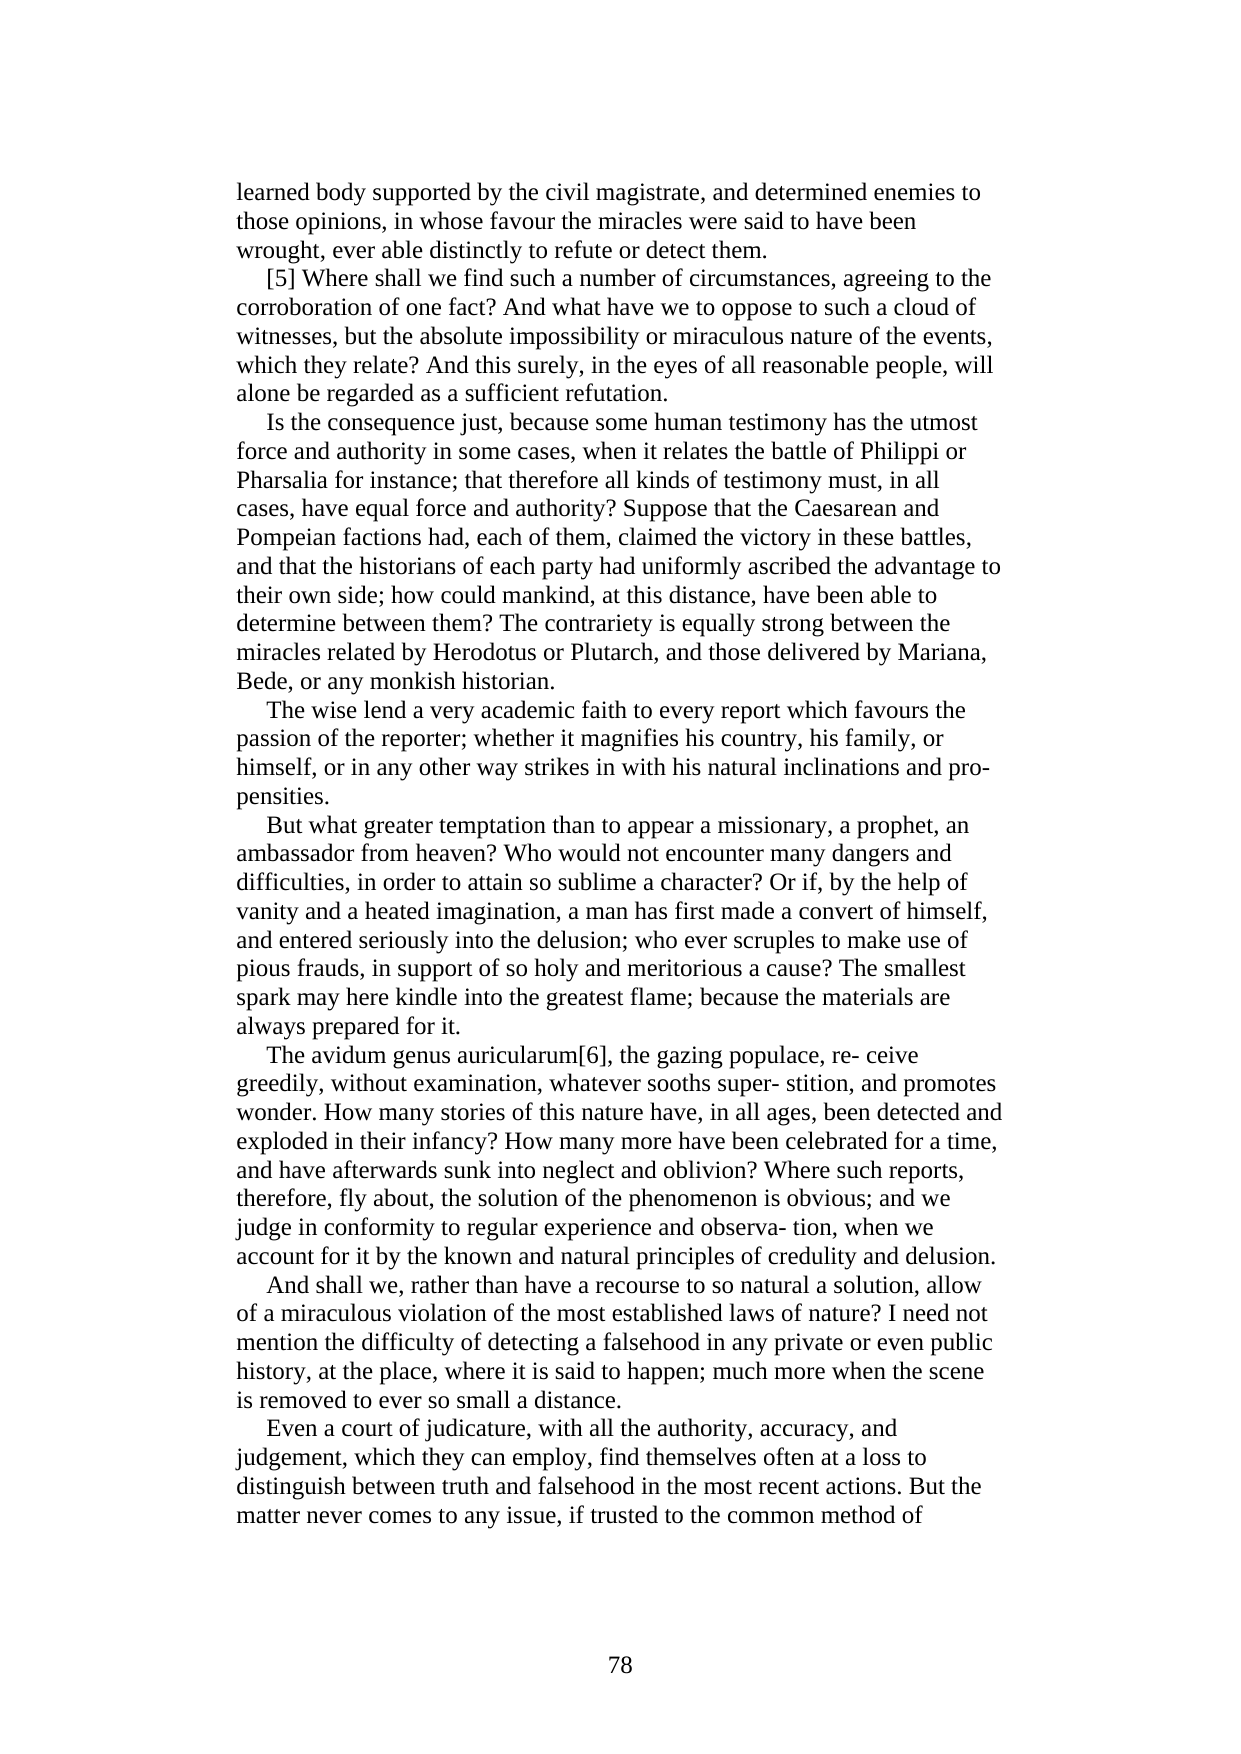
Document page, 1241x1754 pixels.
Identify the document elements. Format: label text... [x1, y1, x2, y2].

text The wise lend a very academic faith to every report which favours the passion of the reporter; whether it magnifies his country, his family, or himself, or in any other way strikes in with his natural inclinations and pro- pensities. [236, 695, 1004, 810]
text And shall we, rather than have a recourse to so natural a solution, allow of a miraculous violation of the most established laws of nature? I need not mention the difficulty of detecting a falsehood in any private or even public history, at the place, where it is said to happen; much more when the scene is removed to ever so small a distance. [236, 1270, 1004, 1413]
text The avidum genus auricularum[6], the gazing populace, re- ceive greedily, without examination, whatever sooths super- stition, and promotes wonder. How many stories of this nature have, in all ages, been detected and exploded in their infancy? How many more have been celebrated for a time, and have afterwards sunk into neglect and oblivion? Where such reports, therefore, fly about, the solution of the phenomenon is obvious; and we judge in conformity to regular experience and observa- tion, when we account for it by the known and natural principles of credulity and delusion. [236, 1040, 1004, 1270]
text [5] Where shall we find such a number of circumstances, agreeing to the corroboration of one fact? And what have we to oppose to such a cloud of witnesses, but the absolute impossibility or miraculous nature of the events, which they relate? And this surely, in the eyes of all reasonable people, will alone be regarded as a sufficient refutation. [236, 263, 1004, 407]
text Is the consequence just, because some human testimony has the utmost force and authority in some cases, when it relates the battle of Philippi or Pharsalia for instance; that therefore all kinds of testimony must, in all cases, have equal force and authority? Suppose that the Caesarean and Pompeian factions had, each of them, claimed the victory in these battles, and that the historians of each party had uniformly ascribed the advantage to their own side; how could mankind, at this distance, have been able to determine between them? The contrariety is equally strong between the miracles related by Herodotus or Plutarch, and those delivered by Mariana, Bede, or any monkish historian. [236, 407, 1004, 695]
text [236, 1413, 1004, 1528]
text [236, 177, 1004, 263]
text But what greater temptation than to appear a missionary, a prophet, an ambassador from heaven? Who would not encounter many dangers and difficulties, in order to attain so sublime a character? Or if, by the help of vanity and a heated imagination, a man has first made a convert of himself, and entered seriously into the delusion; who ever scruples to make use of pious frauds, in support of so holy and meritorious a cause? The smallest spark may here kindle into the greatest flame; because the materials are always prepared for it. [236, 810, 1004, 1040]
